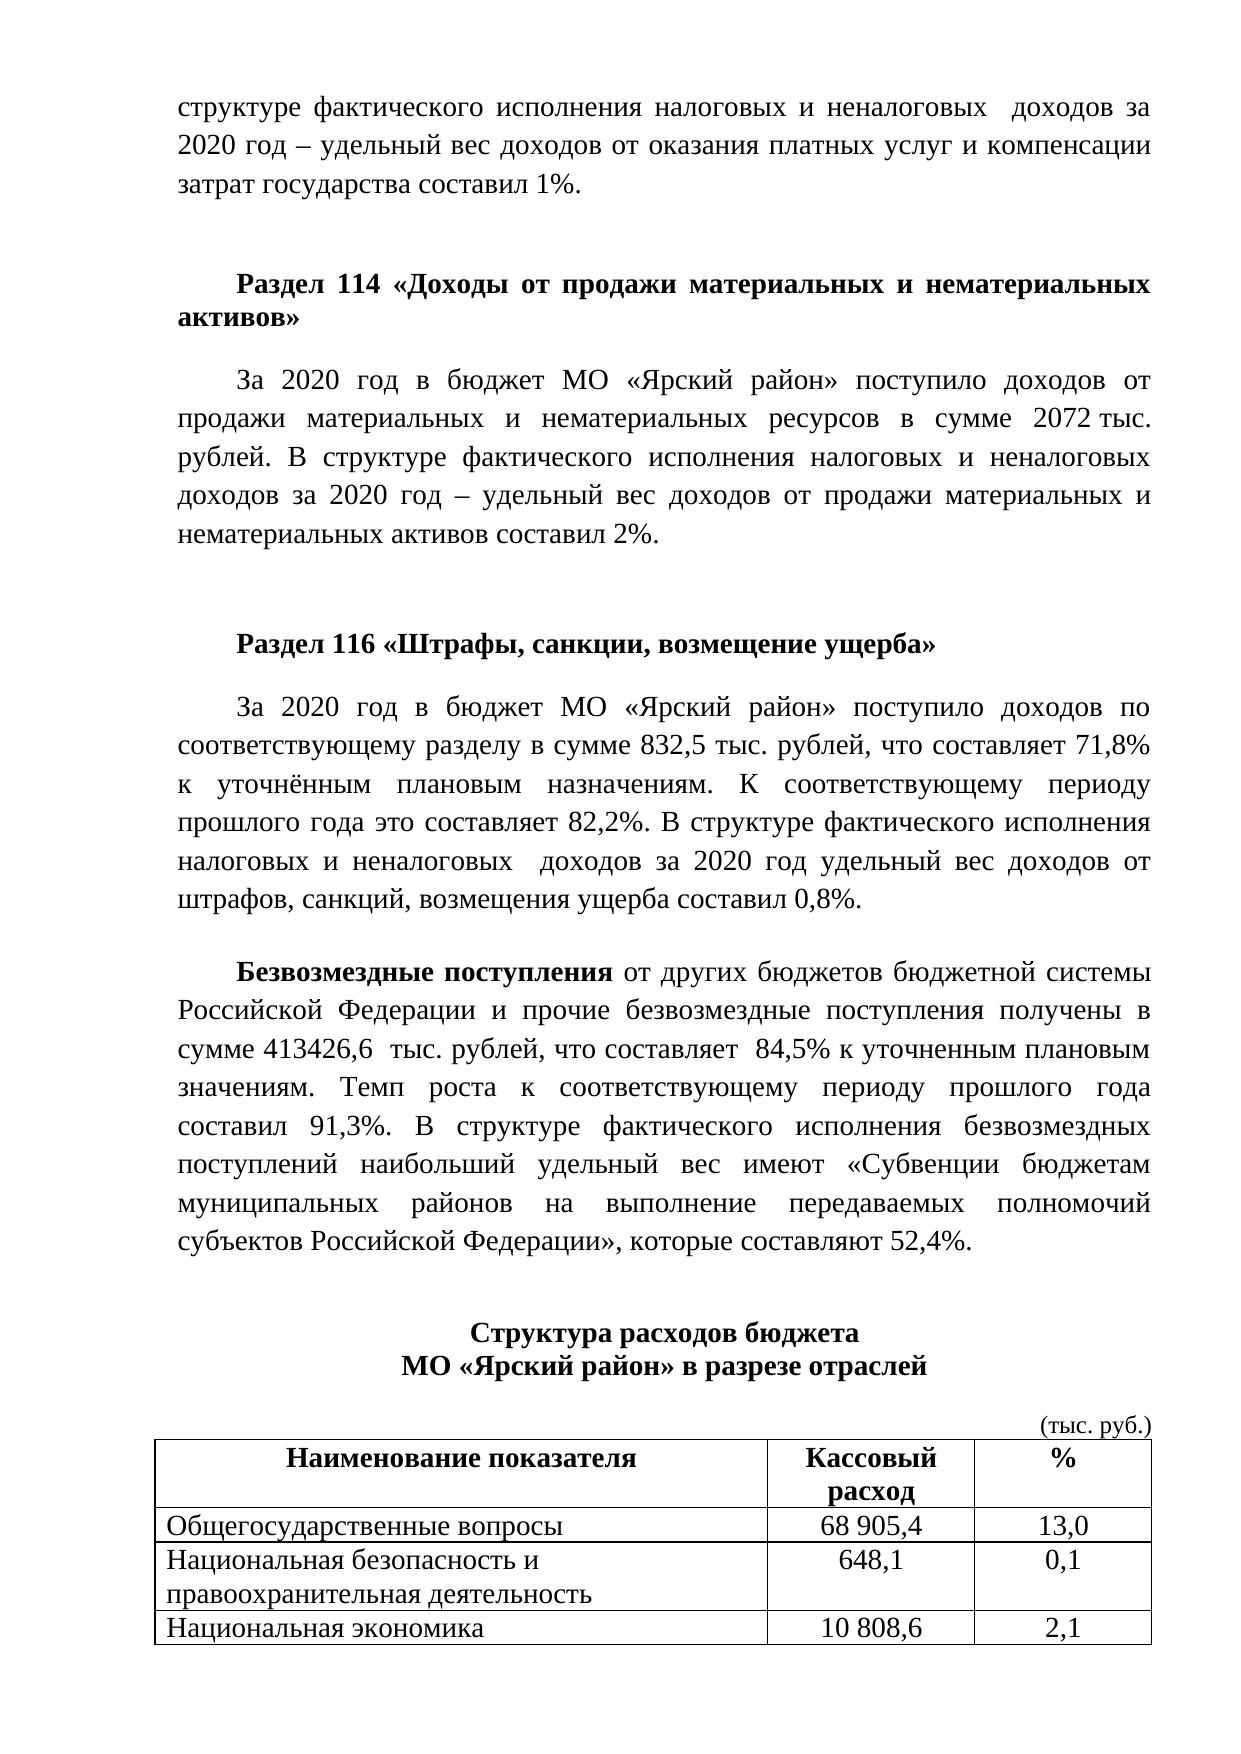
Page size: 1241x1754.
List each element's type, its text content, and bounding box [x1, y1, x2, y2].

table_cell Национальная экономика [156, 1611, 767, 1644]
text Безвозмездные поступления от других бюджетов бюджетной системы Российской Федерации и прочие безвозмездные поступления получены в сумме 413426,6 тыс. рублей, что составляет 84,5% к уточненным плановым значениям. Темп роста к соответствующему периоду прошлого года составил 91,3%. В структуре фактического исполнения безвозмездных поступлений наибольший удельный вес имеют «Субвенции бюджетам муниципальных районов на выполнение передаваемых полномочий субъектов Российской Федерации», которые составляют 52,4%. [177, 954, 1152, 1257]
text (тыс. руб.) [177, 1382, 1152, 1439]
table_cell 2,1 [975, 1611, 1151, 1644]
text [177, 89, 1152, 199]
table_header Наименование показателя [156, 1440, 767, 1507]
table_cell 10 808,6 [768, 1611, 974, 1644]
text За 2020 год в бюджет МО «Ярский район» поступило доходов от продажи материальных и нематериальных ресурсов в сумме 2072 тыс. рублей. В структуре фактического исполнения налоговых и неналоговых доходов за 2020 год – удельный вес доходов от продажи материальных и нематериальных активов составил 2%. [177, 362, 1152, 549]
text МО «Ярский район» в разрезе отраслей [177, 1348, 1152, 1382]
table_cell 648,1 [768, 1543, 974, 1609]
text Раздел 114 «Доходы от продажи материальных и нематериальных активов» [177, 266, 1152, 333]
table_cell 68 905,4 [768, 1508, 974, 1541]
table_cell Общегосударственные вопросы [156, 1508, 767, 1541]
table_header % [975, 1440, 1151, 1507]
text За 2020 год в бюджет МО «Ярский район» поступило доходов по соответствующему разделу в сумме 832,5 тыс. рублей, что составляет 71,8% к уточнённым плановым назначениям. К соответствующему периоду прошлого года это составляет 82,2%. В структуре фактического исполнения налоговых и неналоговых доходов за 2020 год удельный вес доходов от штрафов, санкций, возмещения ущерба составил 0,8%. [177, 689, 1152, 915]
table_cell 0,1 [975, 1543, 1151, 1609]
text Раздел 116 «Штрафы, санкции, возмещение ущерба» [177, 627, 1152, 660]
table_cell Национальная безопасность и правоохранительная деятельность [156, 1543, 767, 1609]
table_cell 13,0 [975, 1508, 1151, 1541]
table_header Кассовый расход [768, 1440, 974, 1507]
text Структура расходов бюджета [177, 1315, 1152, 1348]
